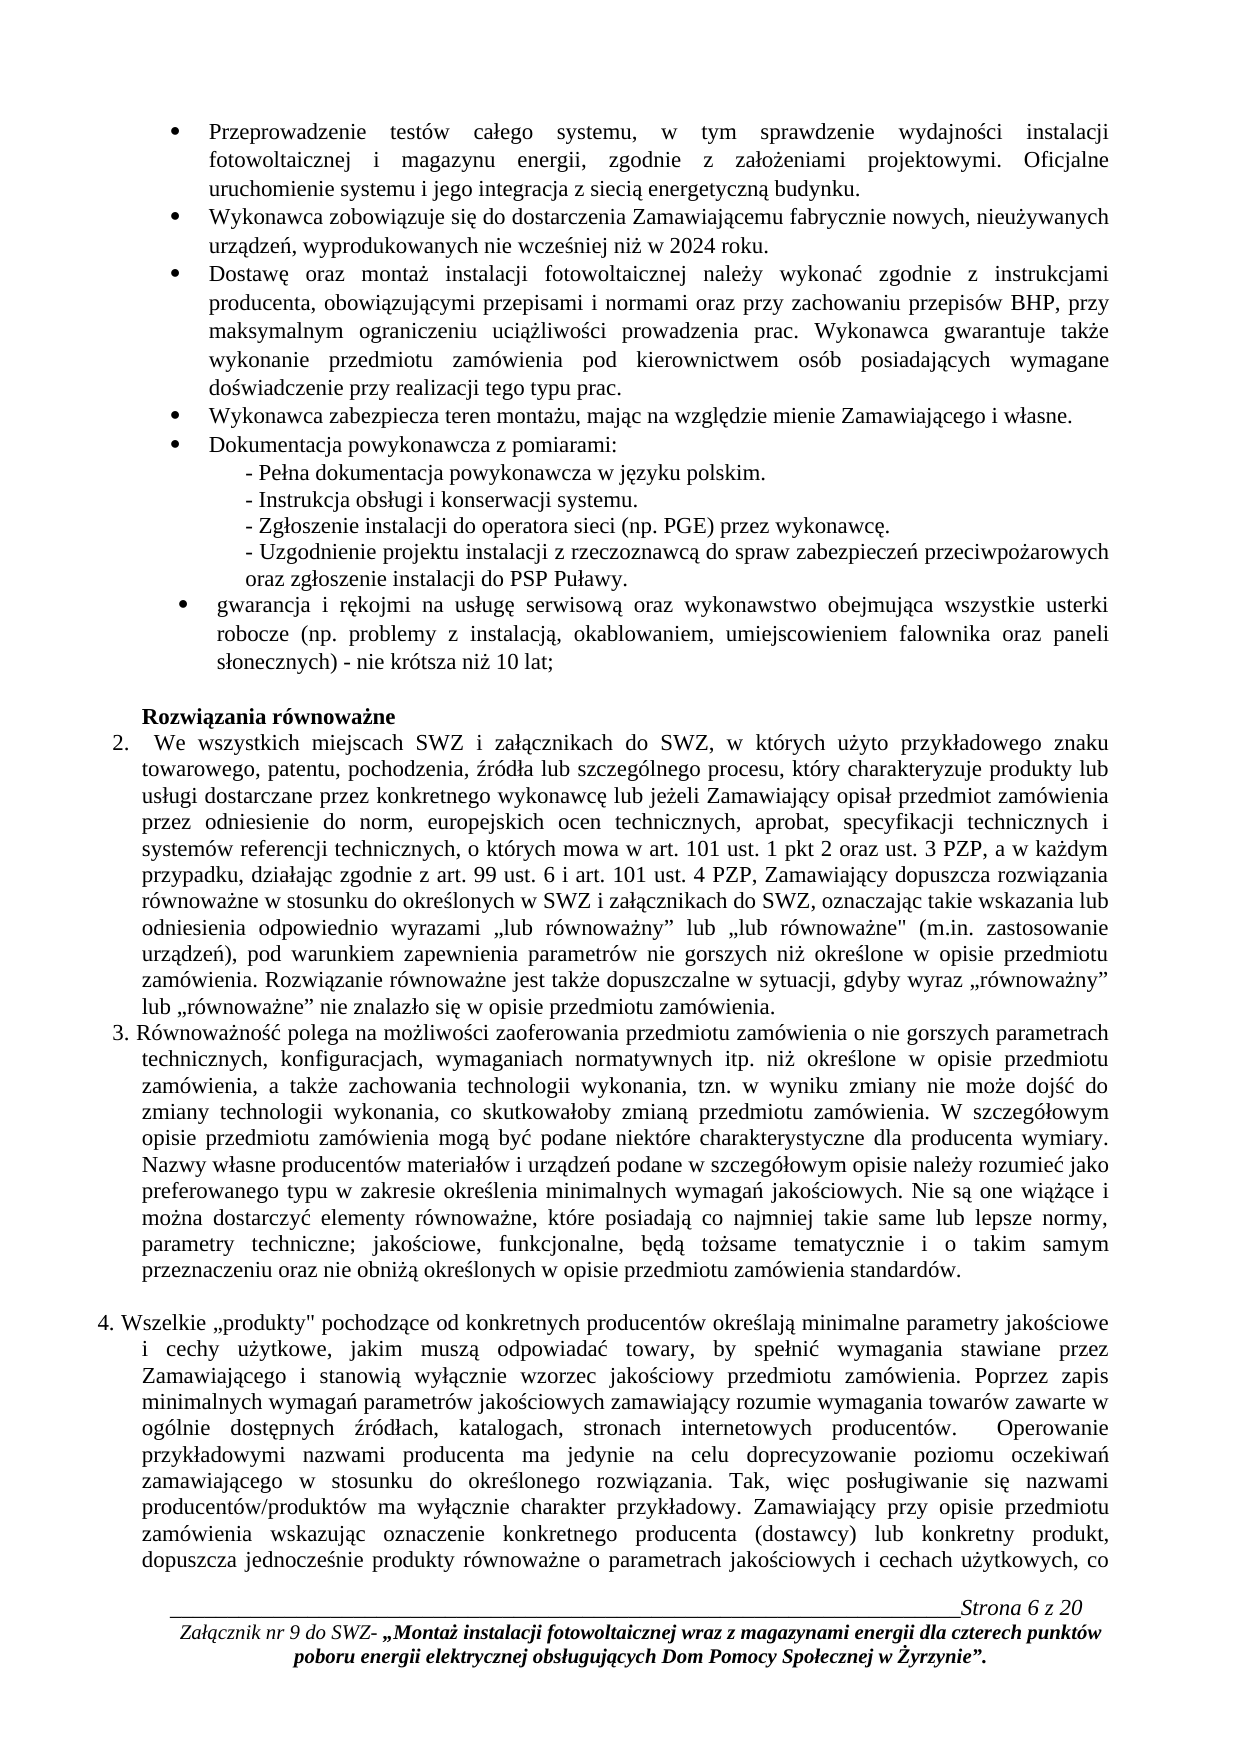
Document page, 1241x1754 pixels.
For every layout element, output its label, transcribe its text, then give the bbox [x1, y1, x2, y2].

list Wykonawca zabezpiecza teren montażu, mając na względzie mienie Zamawiającego i własne. [171, 402, 1110, 429]
list Dostawę oraz montaż instalacji fotowoltaicznej należy wykonać zgodnie z instrukcjami producenta, obowiązującymi przepisami i normami oraz przy zachowaniu przepisów BHP, przy maksymalnym ograniczeniu uciążliwości prowadzenia prac. Wykonawca gwarantuje także wykonanie przedmiotu zamówienia pod kierownictwem osób posiadających wymagane doświadczenie przy realizacji tego typu prac. [171, 260, 1110, 400]
text - Instrukcja obsługi i konserwacji systemu. [245, 486, 1110, 512]
text - Uzgodnienie projektu instalacji z rzeczoznawcą do spraw zabezpieczeń przeciwpożarowych oraz zgłoszenie instalacji do PSP Puławy. [245, 538, 1110, 591]
list Dokumentacja powykonawcza z pomiarami: [171, 431, 1110, 457]
list Przeprowadzenie testów całego systemu, w tym sprawdzenie wydajności instalacji fotowoltaicznej i magazynu energii, zgodnie z założeniami projektowymi. Oficjalne uruchomienie systemu i jego integracja z siecią energetyczną budynku. [171, 118, 1110, 201]
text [97, 1309, 1110, 1572]
text 3. Równoważność polega na możliwości zaoferowania przedmiotu zamówienia o nie gorszych parametrach technicznych, konfiguracjach, wymaganiach normatywnych itp. niż określone w opisie przedmiotu zamówienia, a także zachowania technologii wykonania, tzn. w wyniku zmiany nie może dojść do zmiany technologii wykonania, co skutkowałoby zmianą przedmiotu zamówienia. W szczegółowym opisie przedmiotu zamówienia mogą być podane niektóre charakterystyczne dla producenta wymiary. Nazwy własne producentów materiałów i urządzeń podane w szczegółowym opisie należy rozumieć jako preferowanego typu w zakresie określenia minimalnych wymagań jakościowych. Nie są one wiążące i można dostarczyć elementy równoważne, które posiadają co najmniej takie same lub lepsze normy, parametry techniczne; jakościowe, funkcjonalne, będą tożsame tematycznie i o takim samym przeznaczeniu oraz nie obniżą określonych w opisie przedmiotu zamówienia standardów. [112, 1019, 1110, 1283]
text - Zgłoszenie instalacji do operatora sieci (np. PGE) przez wykonawcę. [245, 512, 1110, 538]
text 2. We wszystkich miejscach SWZ i załącznikach do SWZ, w których użyto przykładowego znaku towarowego, patentu, pochodzenia, źródła lub szczególnego procesu, który charakteryzuje produkty lub usługi dostarczane przez konkretnego wykonawcę lub jeżeli Zamawiający opisał przedmiot zamówienia przez odniesienie do norm, europejskich ocen technicznych, aprobat, specyfikacji technicznych i systemów referencji technicznych, o których mowa w art. 101 ust. 1 pkt 2 oraz ust. 3 PZP, a w każdym przypadku, działając zgodnie z art. 99 ust. 6 i art. 101 ust. 4 PZP, Zamawiający dopuszcza rozwiązania równoważne w stosunku do określonych w SWZ i załącznikach do SWZ, oznaczając takie wskazania lub odniesienia odpowiednio wyrazami „lub równoważny” lub „lub równoważne" (m.in. zastosowanie urządzeń), pod warunkiem zapewnienia parametrów nie gorszych niż określone w opisie przedmiotu zamówienia. Rozwiązanie równoważne jest także dopuszczalne w sytuacji, gdyby wyraz „równoważny” lub „równoważne” nie znalazło się w opisie przedmiotu zamówienia. [112, 729, 1110, 1019]
text - Pełna dokumentacja powykonawcza w języku polskim. [245, 459, 1110, 486]
list gwarancja i rękojmi na usługę serwisową oraz wykonawstwo obejmująca wszystkie usterki robocze (np. problemy z instalacją, okablowaniem, umiejscowieniem falownika oraz paneli słonecznych) - nie krótsza niż 10 lat; [179, 591, 1110, 674]
text Rozwiązania równoważne [142, 703, 1110, 729]
list Wykonawca zobowiązuje się do dostarczenia Zamawiającemu fabrycznie nowych, nieużywanych urządzeń, wyprodukowanych nie wcześniej niż w 2024 roku. [171, 203, 1110, 258]
